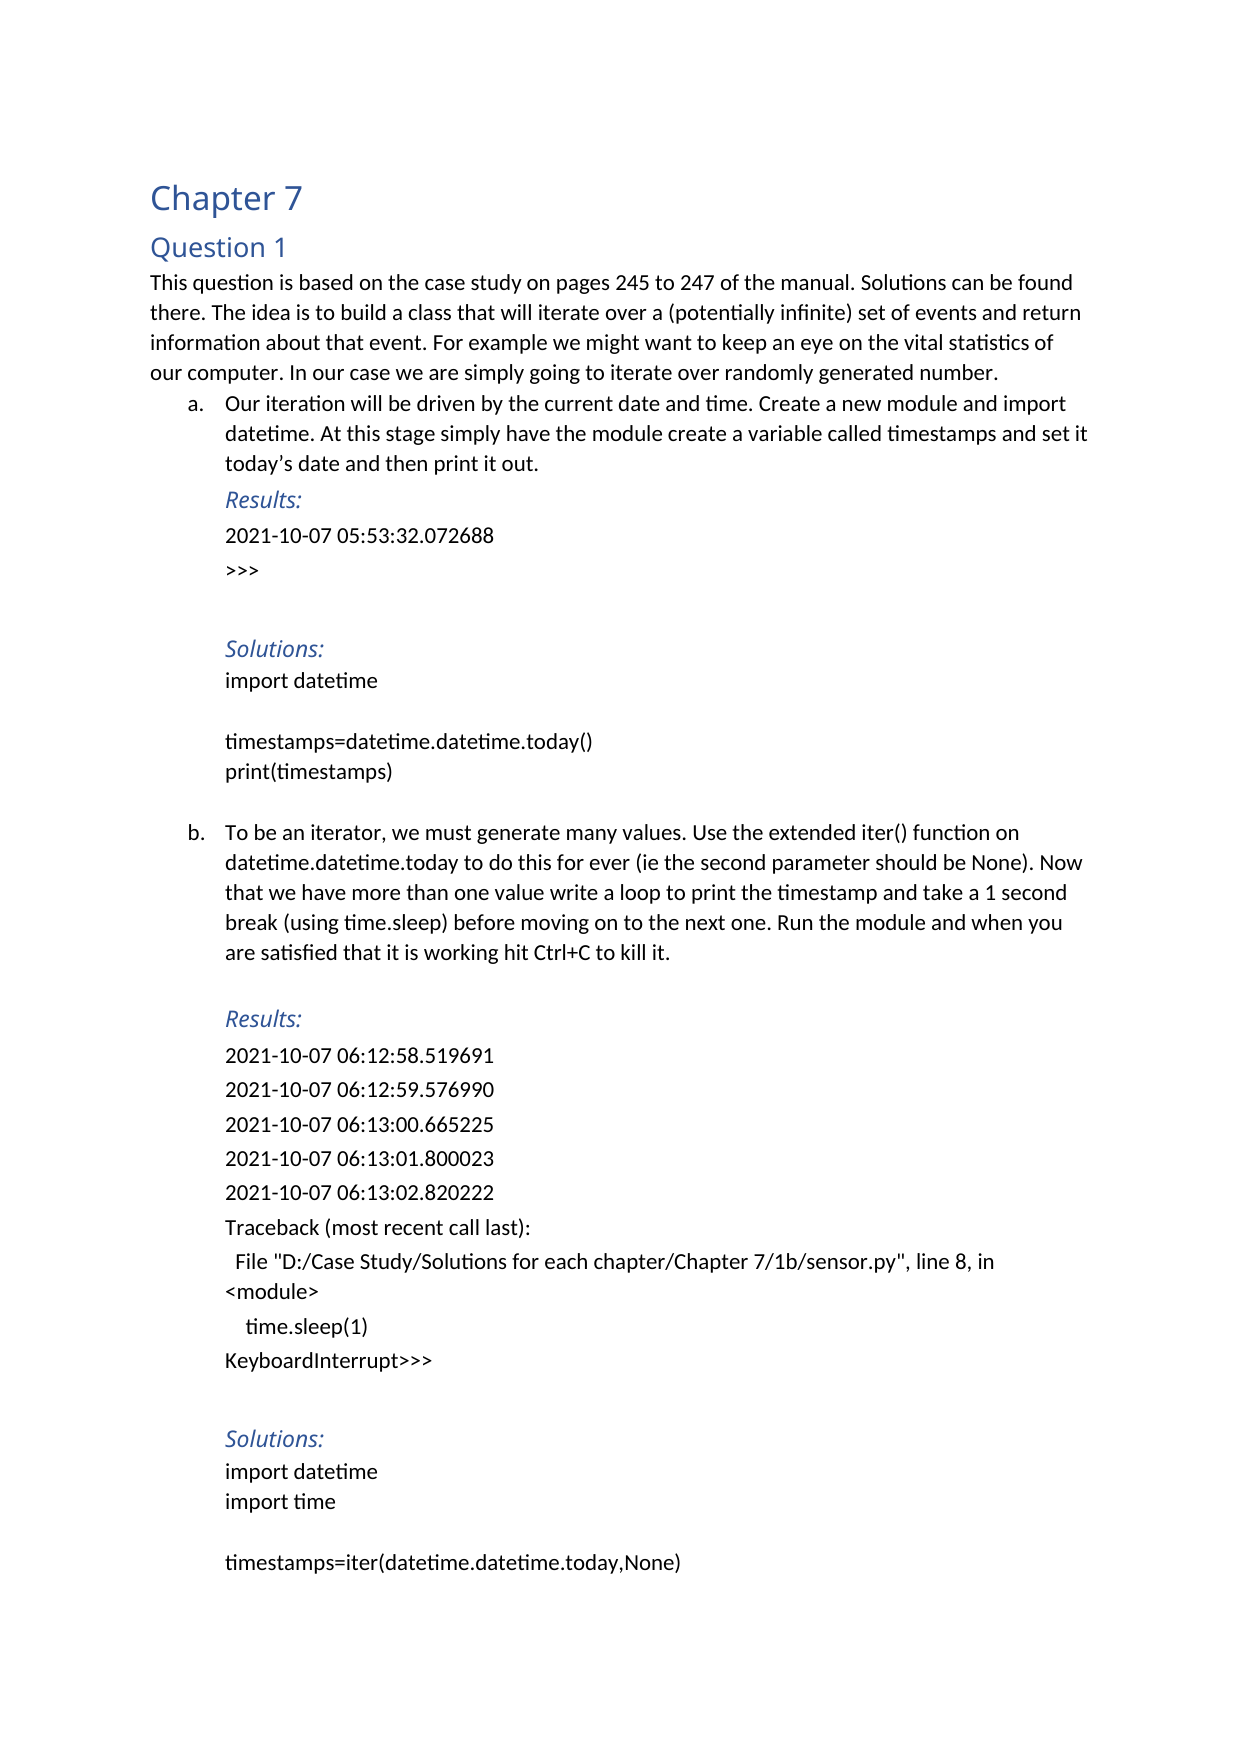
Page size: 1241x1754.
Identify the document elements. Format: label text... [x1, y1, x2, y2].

subtitle KeyboardInterrupt>>> [225, 1346, 1090, 1374]
subtitle Solutions: [225, 1423, 1090, 1454]
text print(timestamps) [225, 757, 1090, 785]
subtitle Question 1 [150, 228, 1090, 265]
subtitle Chapter 7 [150, 175, 1090, 220]
subtitle 2021-10-07 06:12:58.519691 [225, 1041, 1090, 1069]
list Our iteration will be driven by the current date and time. Create a new module and import datetime. At this stage simply have the module create a variable called timestamps and set it today’s date and then print it out. [187, 389, 1090, 477]
subtitle >>> [225, 556, 1090, 584]
subtitle 2021-10-07 06:13:00.665225 [225, 1110, 1090, 1138]
subtitle File "D:/Case Study/Solutions for each chapter/Chapter 7/1b/sensor.py", line 8, in <module> [225, 1247, 1090, 1306]
text import datetime [225, 667, 1090, 695]
subtitle time.sleep(1) [225, 1312, 1090, 1340]
subtitle 2021-10-07 05:53:32.072688 [225, 521, 1090, 549]
list import time [225, 1487, 1090, 1515]
subtitle 2021-10-07 06:13:01.800023 [225, 1144, 1090, 1172]
list import datetime [225, 1457, 1090, 1485]
list timestamps=iter(datetime.datetime.today,None) [225, 1548, 1090, 1576]
subtitle 2021-10-07 06:12:59.576990 [225, 1075, 1090, 1103]
list To be an iterator, we must generate many values. Use the extended iter() function on datetime.datetime.today to do this for ever (ie the second parameter should be None). Now that we have more than one value write a loop to print the timestamp and take a 1 second break (using time.sleep) before moving on to the next one. Run the module and when you are satisfied that it is working hit Ctrl+C to kill it. [187, 818, 1090, 967]
subtitle Results: [225, 483, 1090, 515]
text timestamps=datetime.datetime.today() [225, 727, 1090, 755]
subtitle Solutions: [225, 633, 1090, 664]
subtitle 2021-10-07 06:13:02.820222 [225, 1178, 1090, 1207]
text This question is based on the case study on pages 245 to 247 of the manual. Solutions can be found there. The idea is to build a class that will iterate over a (potentially infinite) set of events and return information about that event. For example we might want to keep an eye on the vital statistics of our computer. In our case we are simply going to iterate over randomly generated number. [150, 268, 1090, 387]
subtitle Results: [225, 1003, 1090, 1034]
subtitle Traceback (most recent call last): [225, 1213, 1090, 1241]
